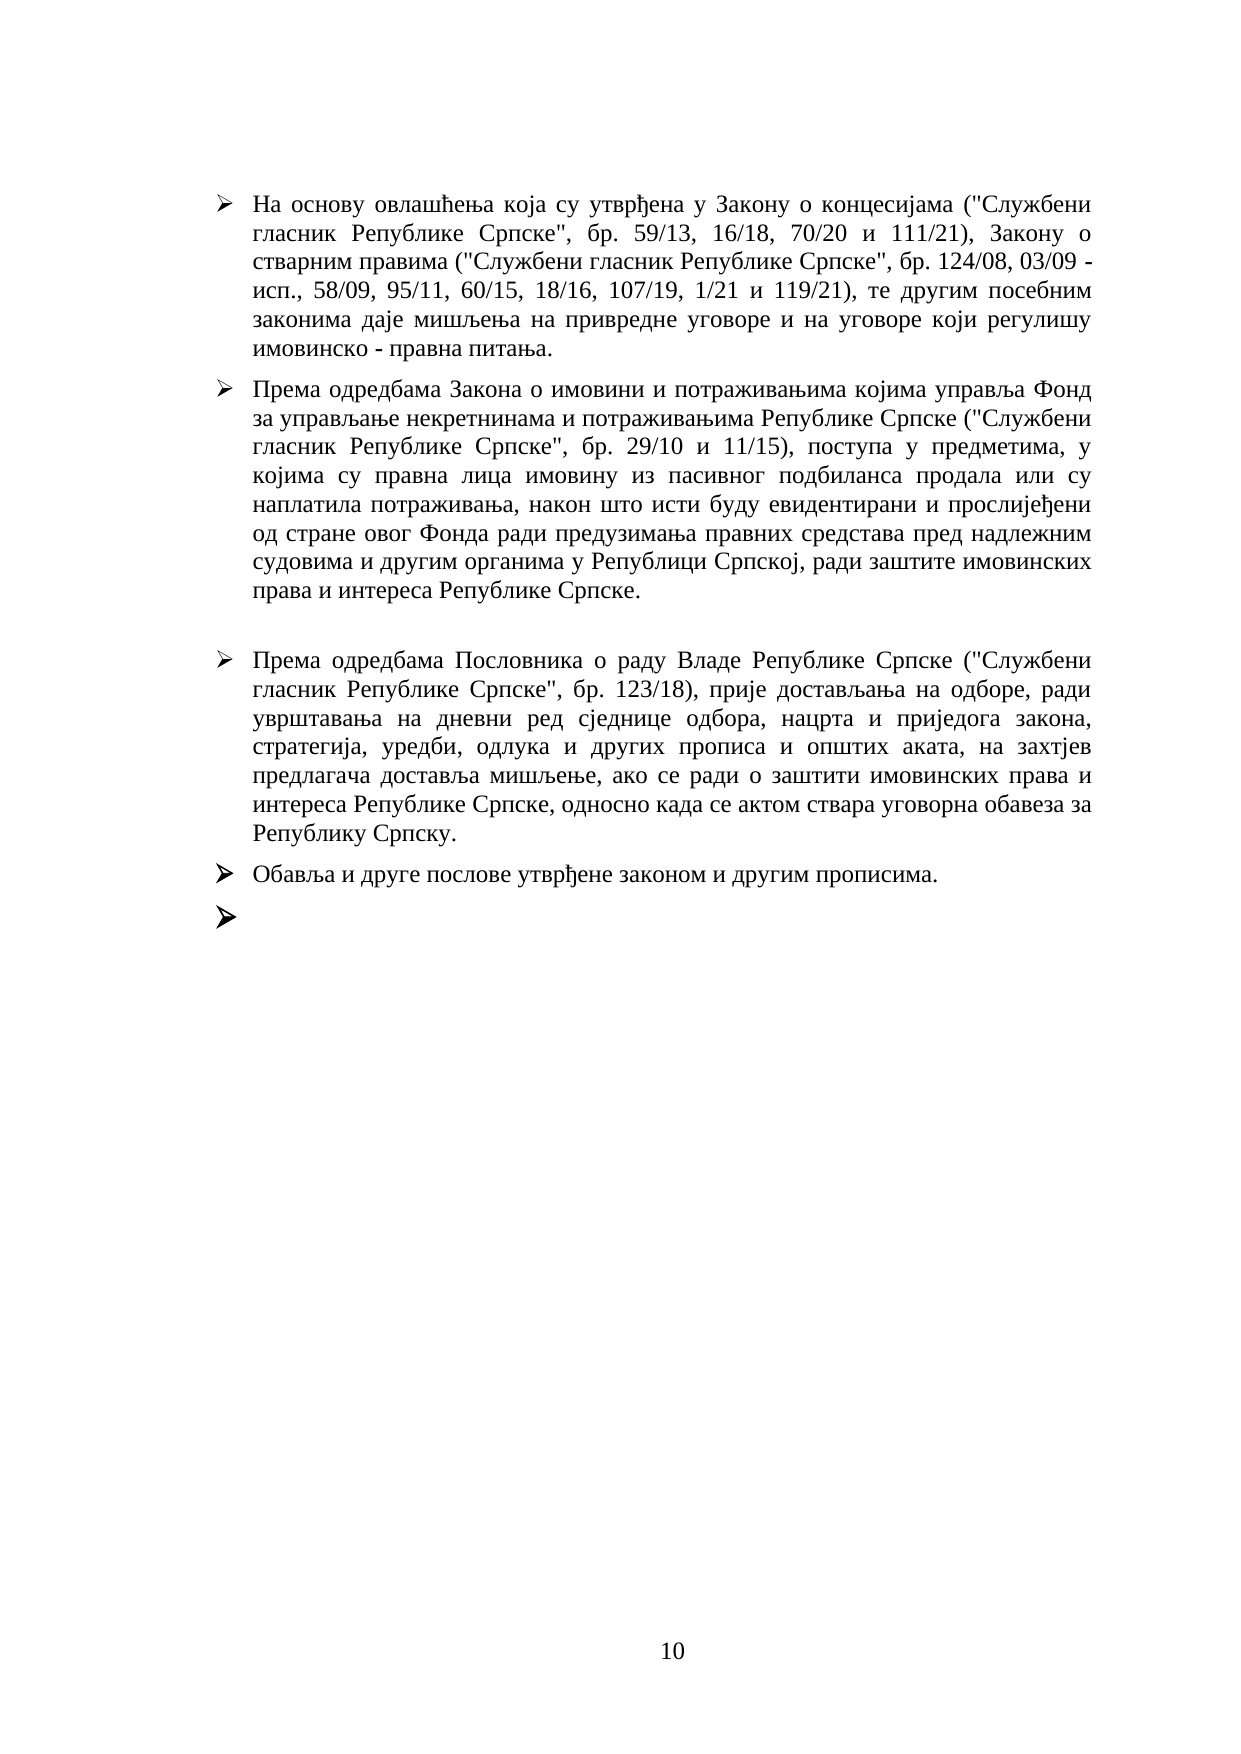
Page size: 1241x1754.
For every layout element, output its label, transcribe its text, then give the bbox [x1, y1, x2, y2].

list Обавља и друге послове утврђене законом и другим прописима. [215, 859, 1092, 888]
list Према одредбама Закона о имовини и потраживањима којима управља Фонд за управљање некретнинама и потраживањима Републике Српске ("Службени гласник Републике Српске", бр. 29/10 и 11/15), поступа у предметима, у којима су правна лица имовину из пасивног подбиланса продала или су наплатилa потраживања, након што исти буду евидентирани и прослијеђени од стране овог Фонда ради предузимања правних средстава пред надлежним судовима и другим органима у Републици Српској, ради заштите имовинских права и интереса Републике Српске. [215, 374, 1092, 604]
list Према одредбама Пословника о раду Владе Републике Српске ("Службени гласник Републике Српске", бр. 123/18), прије достављања на одборе, ради уврштавања на дневни ред сједнице одбора, нацрта и приједога закона, стратегија, уредби, одлука и других прописа и општих аката, на захтјев предлагача доставља мишљење, ако се ради о заштити имовинских права и интереса Републике Српске, односно када се актом ствара уговорна обавеза за Републику Српску. [215, 645, 1092, 846]
list На основу овлашћења која су утврђена у Закону о концесијама ("Службени гласник Републике Српске", бр. 59/13, 16/18, 70/20 и 111/21), Закону о стварним правима ("Службени гласник Републике Српске", бр. 124/08, 03/09 - исп., 58/09, 95/11, 60/15, 18/16, 107/19, 1/21 и 119/21), те другим посебним законима даје мишљења на привредне уговоре и на уговоре који регулишу имовинско - правна питања. [215, 189, 1092, 361]
